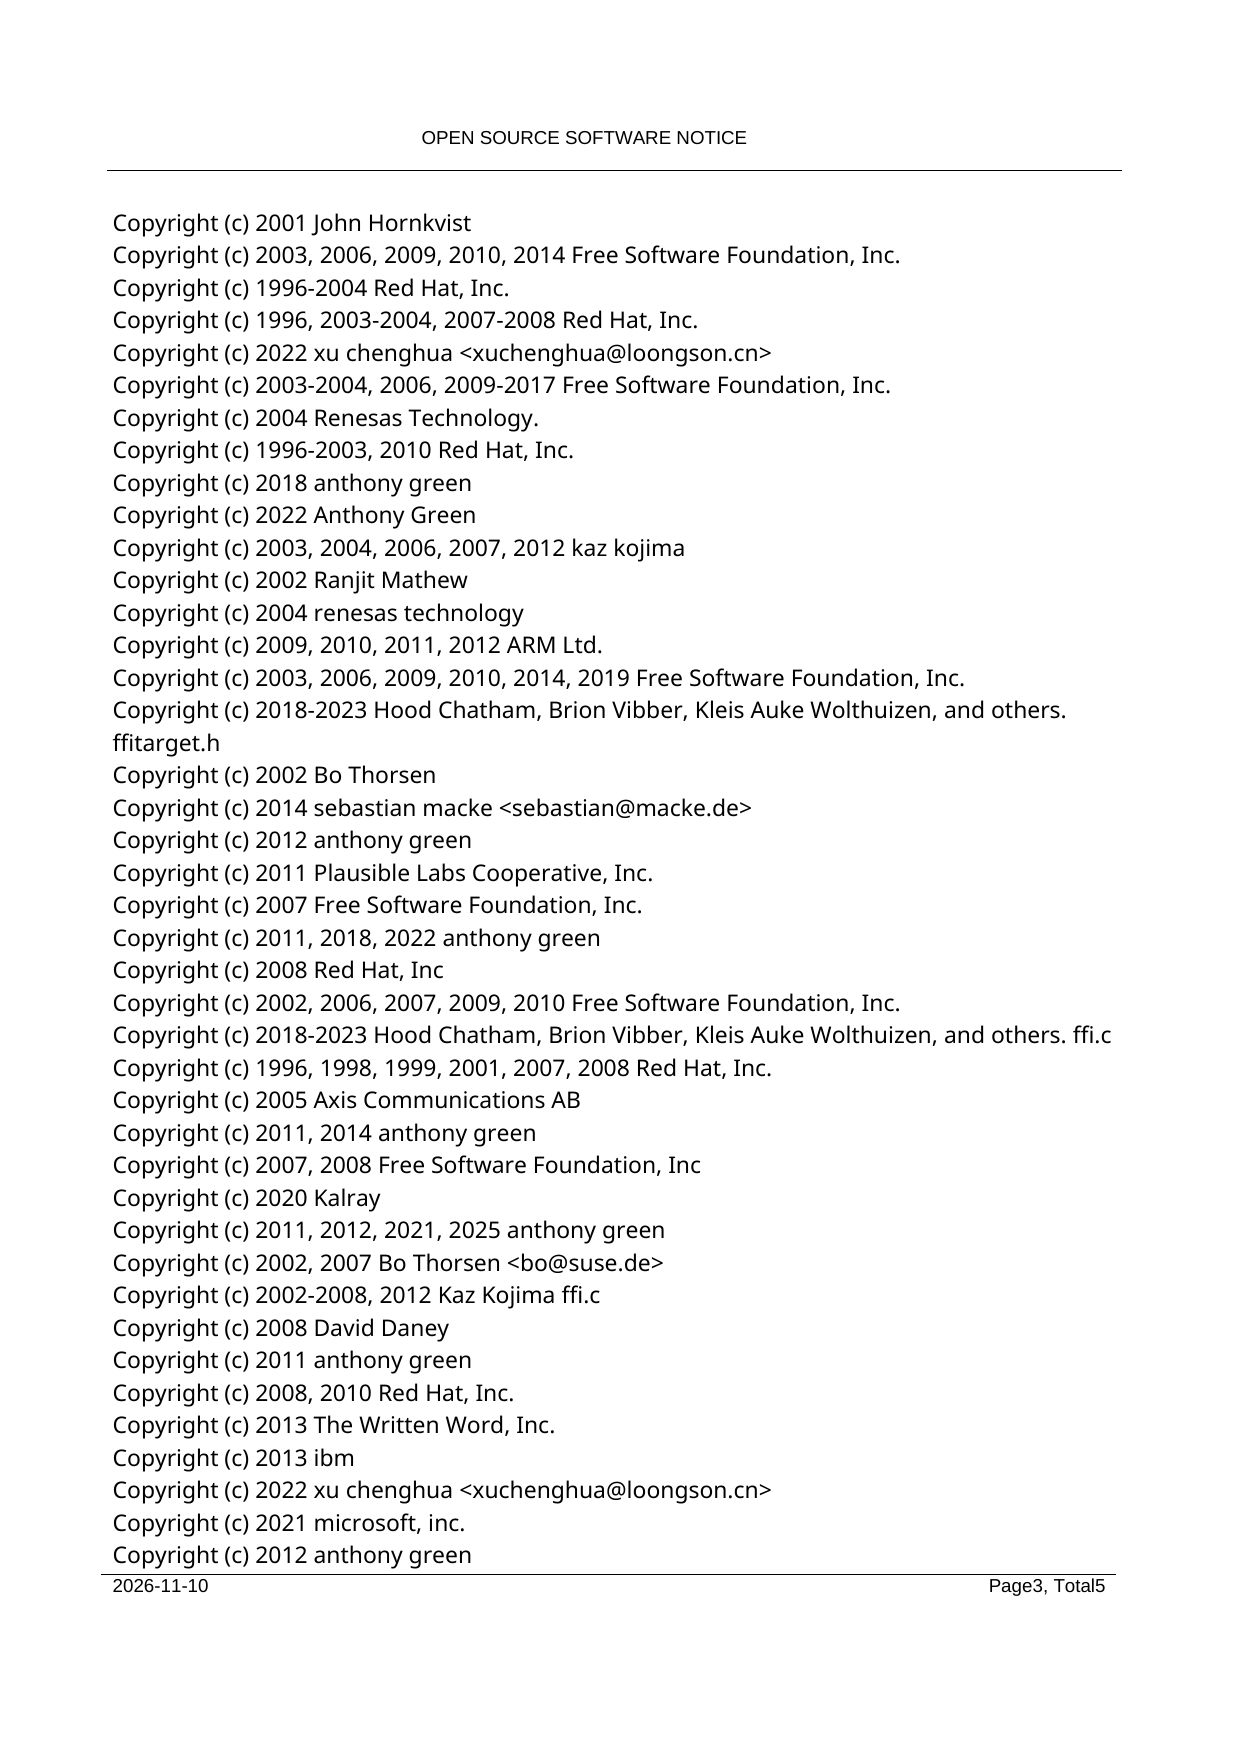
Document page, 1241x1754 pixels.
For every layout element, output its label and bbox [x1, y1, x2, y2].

text [112, 206, 1128, 1571]
